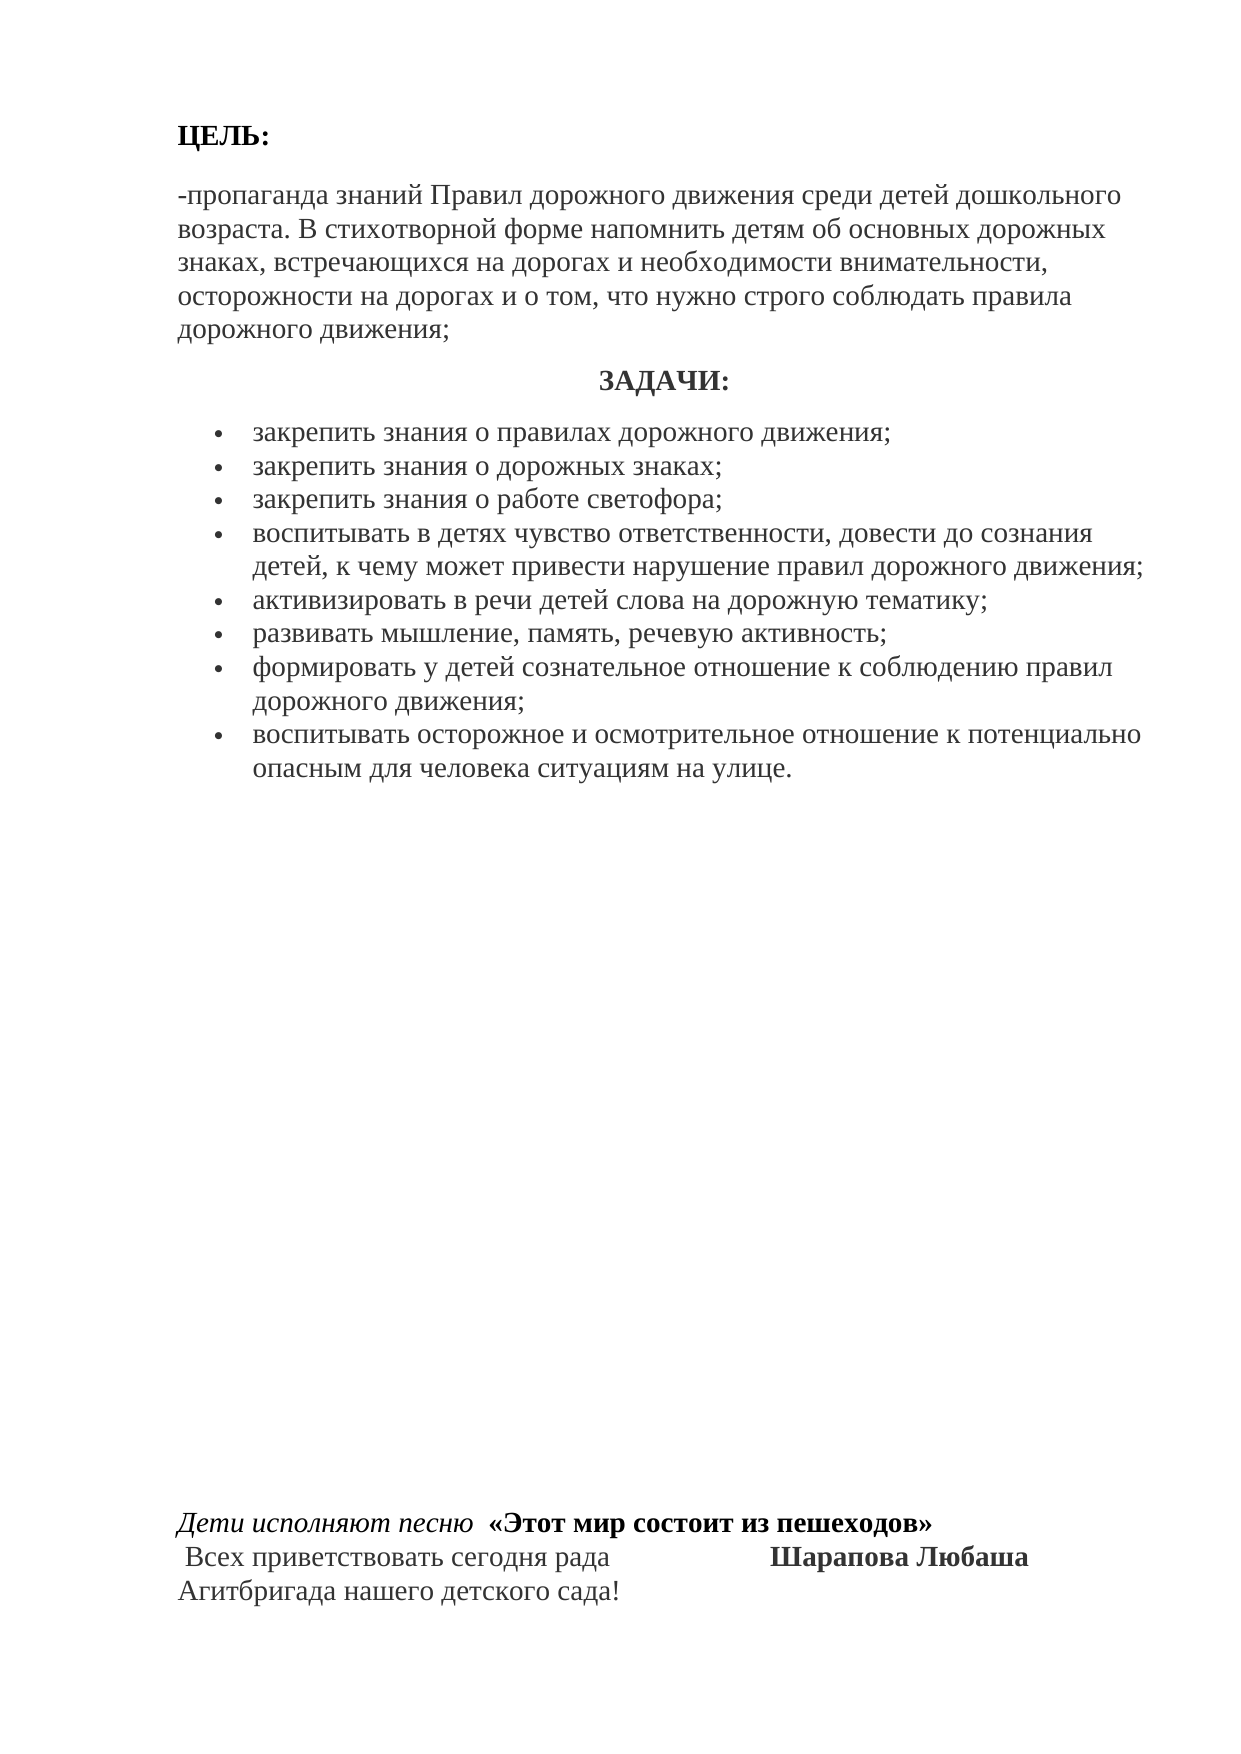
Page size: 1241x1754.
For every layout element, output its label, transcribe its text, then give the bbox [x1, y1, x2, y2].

list активизировать в речи детей слова на дорожную тематику; [215, 582, 1152, 616]
list развивать мышление, память, речевую активность; [215, 616, 1152, 649]
list воспитывать осторожное и осмотрительное отношение к потенциально опасным для человека ситуациям на улице. [215, 716, 1152, 783]
list закрепить знания о дорожных знаках; [215, 448, 1152, 481]
text -пропаганда знаний Правил дорожного движения среди детей дошкольного возраста. В стихотворной форме напомнить детям об основных дорожных знаках, встречающихся на дорогах и необходимости внимательности, осторожности на дорогах и о том, что нужно строго соблюдать правила дорожного движения; [177, 177, 1152, 345]
list закрепить знания о правилах дорожного движения; [215, 414, 1152, 448]
list воспитывать в детях чувство ответственности, довести до сознания детей, к чему может привести нарушение правил дорожного движения; [215, 515, 1152, 582]
text Дети исполняют песню «Этот мир состоит из пешеходов» [177, 1506, 1152, 1539]
text ЗАДАЧИ: [177, 363, 1152, 397]
text Агитбригада нашего детского сада! [177, 1573, 1152, 1606]
list закрепить знания о работе светофора; [215, 481, 1152, 515]
list формировать у детей сознательное отношение к соблюдению правил дорожного движения; [215, 649, 1152, 716]
text ЦЕЛЬ: [177, 118, 1152, 152]
text Всех приветствовать сегодня рада Шарапова Любаша [177, 1539, 1152, 1573]
